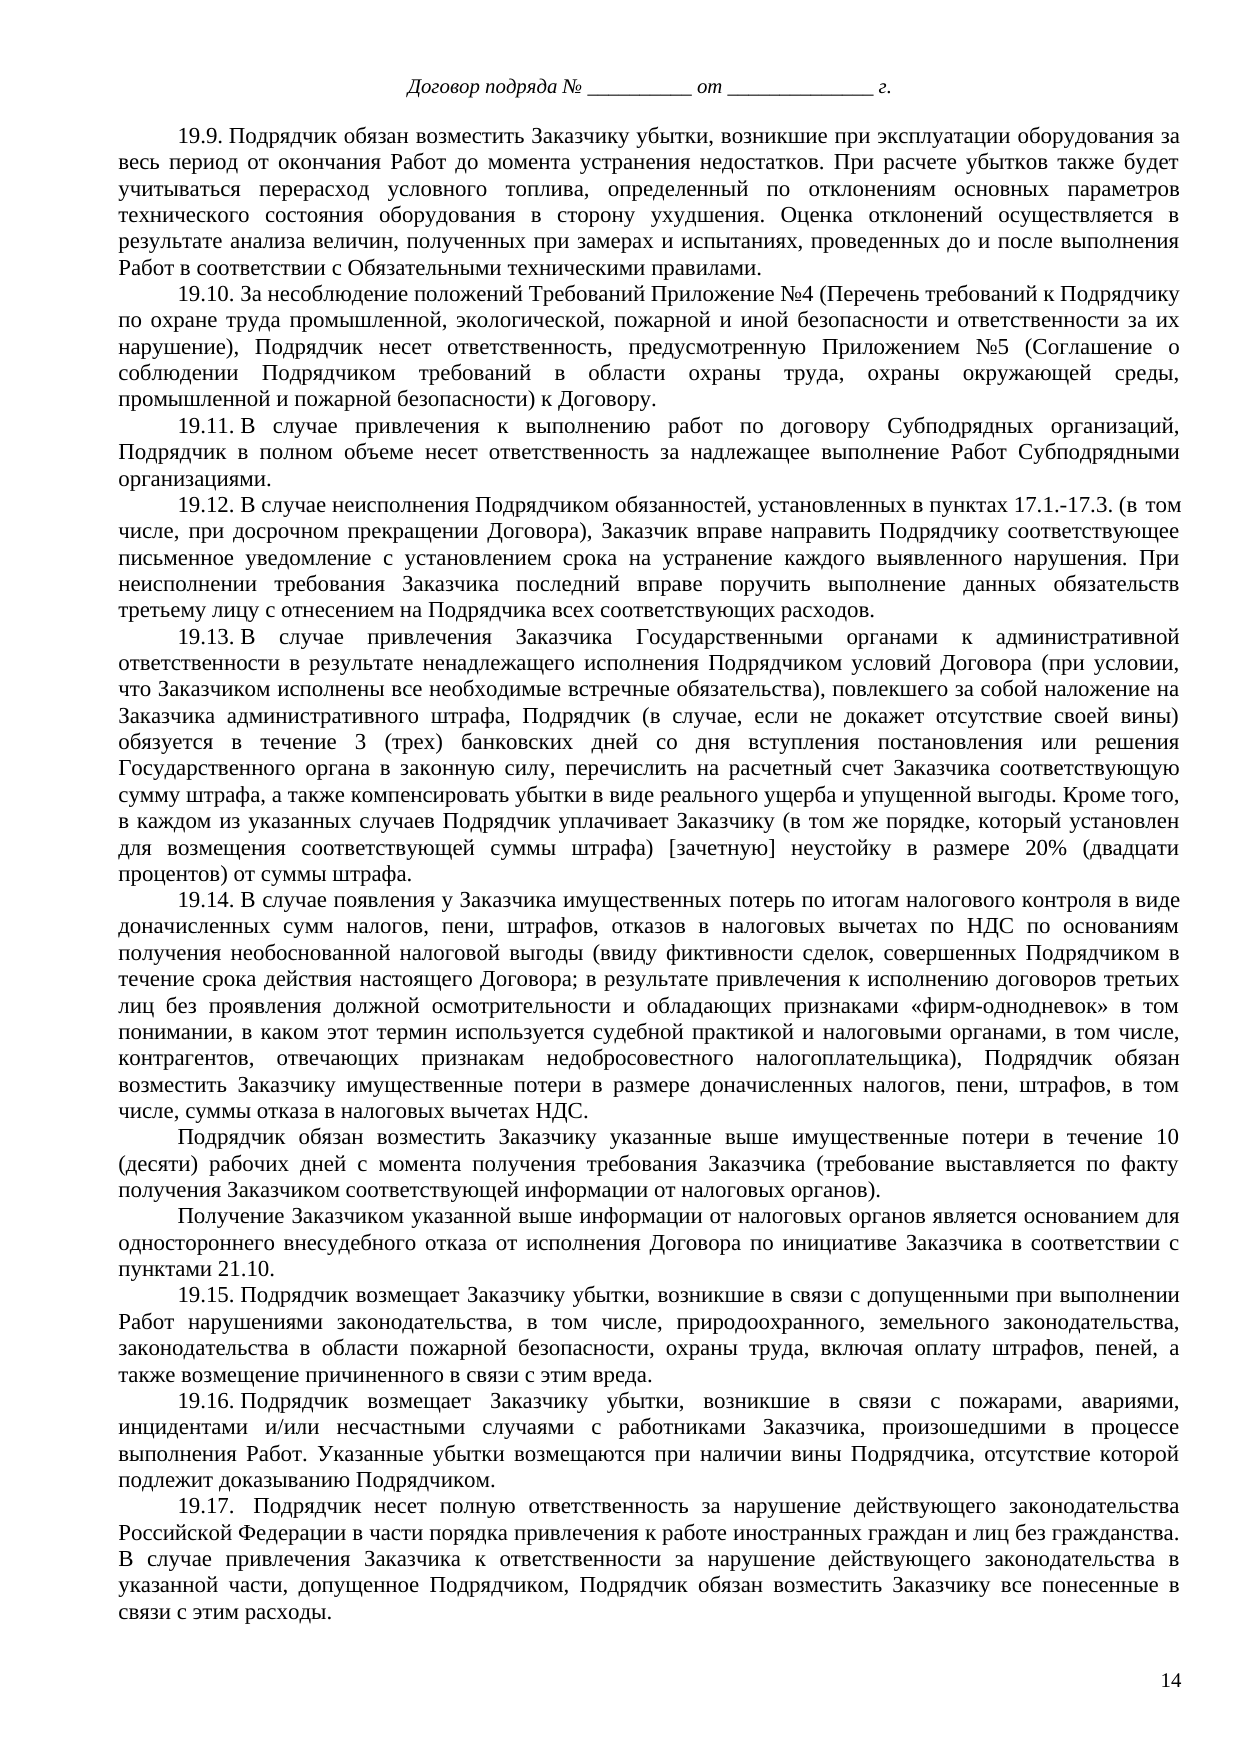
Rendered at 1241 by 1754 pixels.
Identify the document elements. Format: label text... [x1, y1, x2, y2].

list 19.13. В случае привлечения Заказчика Государственными органами к административной ответственности в результате ненадлежащего исполнения Подрядчиком условий Договора (при условии, что Заказчиком исполнены все необходимые встречные обязательства), повлекшего за собой наложение на Заказчика административного штрафа, Подрядчик (в случае, если не докажет отсутствие своей вины) обязуется в течение 3 (трех) банковских дней со дня вступления постановления или решения Государственного органа в законную силу, перечислить на расчетный счет Заказчика соответствующую сумму штрафа, а также компенсировать убытки в виде реального ущерба и упущенной выгоды. Кроме того, в каждом из указанных случаев Подрядчик уплачивает Заказчику (в том же порядке, который установлен для возмещения соответствующей суммы штрафа) [зачетную] неустойку в размере 20% (двадцати процентов) от суммы штрафа. [118, 623, 1181, 886]
list 19.16. Подрядчик возмещает Заказчику убытки, возникшие в связи с пожарами, авариями, инцидентами и/или несчастными случаями с работниками Заказчика, произошедшими в процессе выполнения Работ. Указанные убытки возмещаются при наличии вины Подрядчика, отсутствие которой подлежит доказыванию Подрядчиком. [118, 1387, 1181, 1492]
list Получение Заказчиком указанной выше информации от налоговых органов является основанием для одностороннего внесудебного отказа от исполнения Договора по инициативе Заказчика в соответствии с пунктами 21.10. [118, 1202, 1181, 1282]
list 19.15. Подрядчик возмещает Заказчику убытки, возникшие в связи с допущенными при выполнении Работ нарушениями законодательства, в том числе, природоохранного, земельного законодательства, законодательства в области пожарной безопасности, охраны труда, включая оплату штрафов, пеней, а также возмещение причиненного в связи с этим вреда. [118, 1282, 1181, 1387]
list 19.17. Подрядчик несет полную ответственность за нарушение действующего законодательства Российской Федерации в части порядка привлечения к работе иностранных граждан и лиц без гражданства. В случае привлечения Заказчика к ответственности за нарушение действующего законодательства в указанной части, допущенное Подрядчиком, Подрядчик обязан возместить Заказчику все понесенные в связи с этим расходы. [118, 1492, 1181, 1624]
list 19.14. В случае появления у Заказчика имущественных потерь по итогам налогового контроля в виде доначисленных сумм налогов, пени, штрафов, отказов в налоговых вычетах по НДС по основаниям получения необоснованной налоговой выгоды (ввиду фиктивности сделок, совершенных Подрядчиком в течение срока действия настоящего Договора; в результате привлечения к исполнению договоров третьих лиц без проявления должной осмотрительности и обладающих признаками «фирм-однодневок» в том понимании, в каком этот термин используется судебной практикой и налоговыми органами, в том числе, контрагентов, отвечающих признакам недобросовестного налогоплательщика), Подрядчик обязан возместить Заказчику имущественные потери в размере доначисленных налогов, пени, штрафов, в том числе, суммы отказа в налоговых вычетах НДС. [118, 886, 1181, 1123]
list 19.9. Подрядчик обязан возместить Заказчику убытки, возникшие при эксплуатации оборудования за весь период от окончания Работ до момента устранения недостатков. При расчете убытков также будет учитываться перерасход условного топлива, определенный по отклонениям основных параметров технического состояния оборудования в сторону ухудшения. Оценка отклонений осуществляется в результате анализа величин, полученных при замерах и испытаниях, проведенных до и после выполнения Работ в соответствии с Обязательными техническими правилами. [118, 122, 1181, 280]
list 19.12. В случае неисполнения Подрядчиком обязанностей, установленных в пунктах 17.1.-17.3. (в том числе, при досрочном прекращении Договора), Заказчик вправе направить Подрядчику соответствующее письменное уведомление с установлением срока на устранение каждого выявленного нарушения. При неисполнении требования Заказчика последний вправе поручить выполнение данных обязательств третьему лицу с отнесением на Подрядчика всех соответствующих расходов. [118, 491, 1181, 623]
list 19.10. За несоблюдение положений Требований Приложение №4 (Перечень требований к Подрядчику по охране труда промышленной, экологической, пожарной и иной безопасности и ответственности за их нарушение), Подрядчик несет ответственность, предусмотренную Приложением №5 (Соглашение о соблюдении Подрядчиком требований в области охраны труда, охраны окружающей среды, промышленной и пожарной безопасности) к Договору. [118, 280, 1181, 412]
list Подрядчик обязан возместить Заказчику указанные выше имущественные потери в течение 10 (десяти) рабочих дней с момента получения требования Заказчика (требование выставляется по факту получения Заказчиком соответствующей информации от налоговых органов). [118, 1123, 1181, 1202]
list 19.11. В случае привлечения к выполнению работ по договору Субподрядных организаций, Подрядчик в полном объеме несет ответственность за надлежащее выполнение Работ Субподрядными организациями. [118, 412, 1181, 491]
